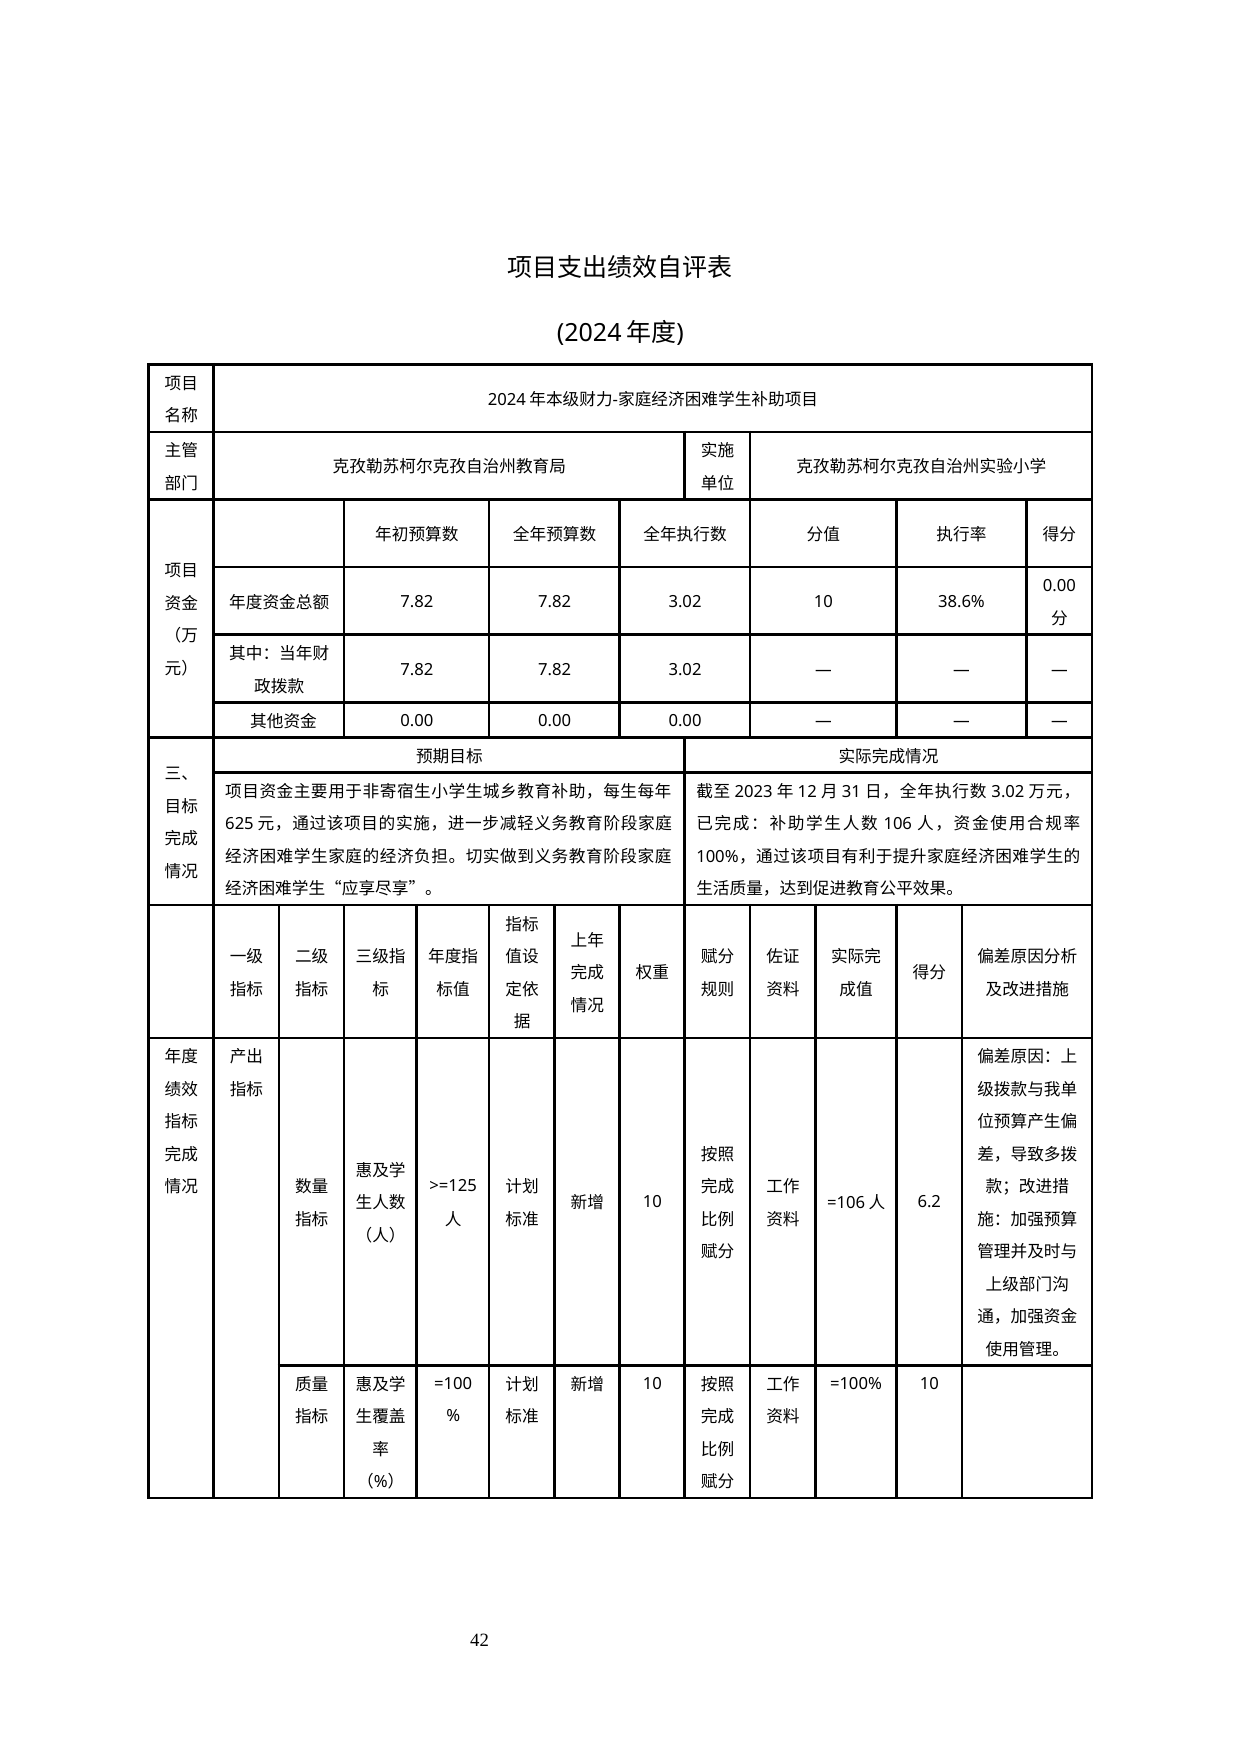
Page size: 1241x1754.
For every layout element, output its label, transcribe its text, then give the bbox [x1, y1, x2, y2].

table_cell 惠及学生人数（人） [345, 1039, 415, 1364]
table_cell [963, 1039, 1091, 1364]
table_cell 10 [751, 568, 895, 633]
table_cell 三级指标 [345, 906, 415, 1036]
table_cell 3.02 [621, 636, 749, 701]
table_cell 赋分规则 [686, 906, 749, 1036]
table_cell 年度资金总额 [215, 568, 343, 633]
table_cell [150, 906, 212, 1036]
table_cell 7.82 [345, 568, 488, 633]
table_cell (2024年度) [148, 298, 1092, 363]
table_cell 10 [621, 1367, 683, 1497]
table_cell 实际完成值 [817, 906, 895, 1036]
table_cell — [1028, 704, 1091, 736]
table_cell =100% [418, 1367, 488, 1497]
table_cell 0.00 [345, 704, 488, 736]
table_cell 0.00 [621, 704, 749, 736]
table_cell 产出指标 [215, 1039, 278, 1497]
table_cell 新增 [556, 1039, 618, 1364]
table_cell 全年执行数 [621, 501, 749, 566]
table_cell 按照完成比例赋分 [686, 1367, 749, 1497]
table_cell 克孜勒苏柯尔克孜自治州实验小学 [751, 433, 1091, 498]
table_cell 预期目标 [215, 739, 683, 771]
table_cell 年初预算数 [345, 501, 488, 566]
table_cell 二级指标 [280, 906, 343, 1036]
table_cell [963, 1367, 1091, 1497]
table_cell 惠及学生覆盖率（%） [345, 1367, 415, 1497]
table_cell — [1028, 636, 1091, 701]
table_cell 10 [898, 1367, 961, 1497]
table_cell 三、目标完成情况 [150, 739, 212, 904]
table_cell 克孜勒苏柯尔克孜自治州教育局 [215, 433, 683, 498]
table_cell 0.00 [490, 704, 618, 736]
table_cell 质量指标 [280, 1367, 343, 1497]
table_cell 新增 [556, 1367, 618, 1497]
table_cell 佐证资料 [751, 906, 814, 1036]
table_cell >=125人 [418, 1039, 488, 1364]
table_cell — [751, 704, 895, 736]
table_cell 6.2 [898, 1039, 961, 1364]
table_cell 全年预算数 [490, 501, 618, 566]
table_cell 年度绩效指标完成情况 [150, 1039, 212, 1497]
table_cell 实际完成情况 [686, 739, 1091, 771]
table_cell 年度指标值 [418, 906, 488, 1036]
table_cell 7.82 [490, 568, 618, 633]
table_cell 工作资料 [751, 1039, 814, 1364]
table_cell 项目资金 （万元） [150, 501, 212, 736]
table_cell — [898, 636, 1025, 701]
table_cell 权重 [621, 906, 683, 1036]
table_cell 10 [621, 1039, 683, 1364]
table_cell 其中：当年财政拨款 [215, 636, 343, 701]
table_cell 数量指标 [280, 1039, 343, 1364]
table_cell 项目名称 [150, 366, 212, 431]
table_cell 得分 [1028, 501, 1091, 566]
table_cell 其他资金 [215, 704, 343, 736]
table_cell 执行率 [898, 501, 1025, 566]
table_cell 38.6% [898, 568, 1025, 633]
table_cell 0.00分 [1028, 568, 1091, 633]
table_cell 7.82 [490, 636, 618, 701]
table_cell 计划标准 [490, 1367, 553, 1497]
table_cell 一级指标 [215, 906, 278, 1036]
table_cell =106人 [817, 1039, 895, 1364]
table_cell 实施单位 [686, 433, 749, 498]
table_cell 分值 [751, 501, 895, 566]
table_cell 截至2023年12月31日，全年执行数3.02万元，已完成：补助学生人数106人，资金使用合规率100%，通过该项目有利于提升家庭经济困难学生的生活质量，达到促进教育公平效果。 [686, 774, 1091, 904]
table_cell 主管部门 [150, 433, 212, 498]
table_cell 2024年本级财力-家庭经济困难学生补助项目 [215, 366, 1091, 431]
table_cell 项目资金主要用于非寄宿生小学生城乡教育补助，每生每年625元，通过该项目的实施，进一步减轻义务教育阶段家庭经济困难学生家庭的经济负担。切实做到义务教育阶段家庭经济困难学生“应享尽享”。 [215, 774, 683, 904]
table_cell 偏差原因分析及改进措施 [963, 906, 1091, 1036]
table_cell 计划标准 [490, 1039, 553, 1364]
table_cell 7.82 [345, 636, 488, 701]
table_cell 上年完成情况 [556, 906, 618, 1036]
table_cell 得分 [898, 906, 961, 1036]
table_cell 工作资料 [751, 1367, 814, 1497]
table_cell — [751, 636, 895, 701]
table_header 项目支出绩效自评表 [148, 233, 1092, 298]
table_cell =100% [817, 1367, 895, 1497]
table_cell 按照完成比例赋分 [686, 1039, 749, 1364]
table_cell 3.02 [621, 568, 749, 633]
table_cell [215, 501, 343, 566]
table_cell — [898, 704, 1025, 736]
table_cell 指标值设定依据 [490, 906, 553, 1036]
